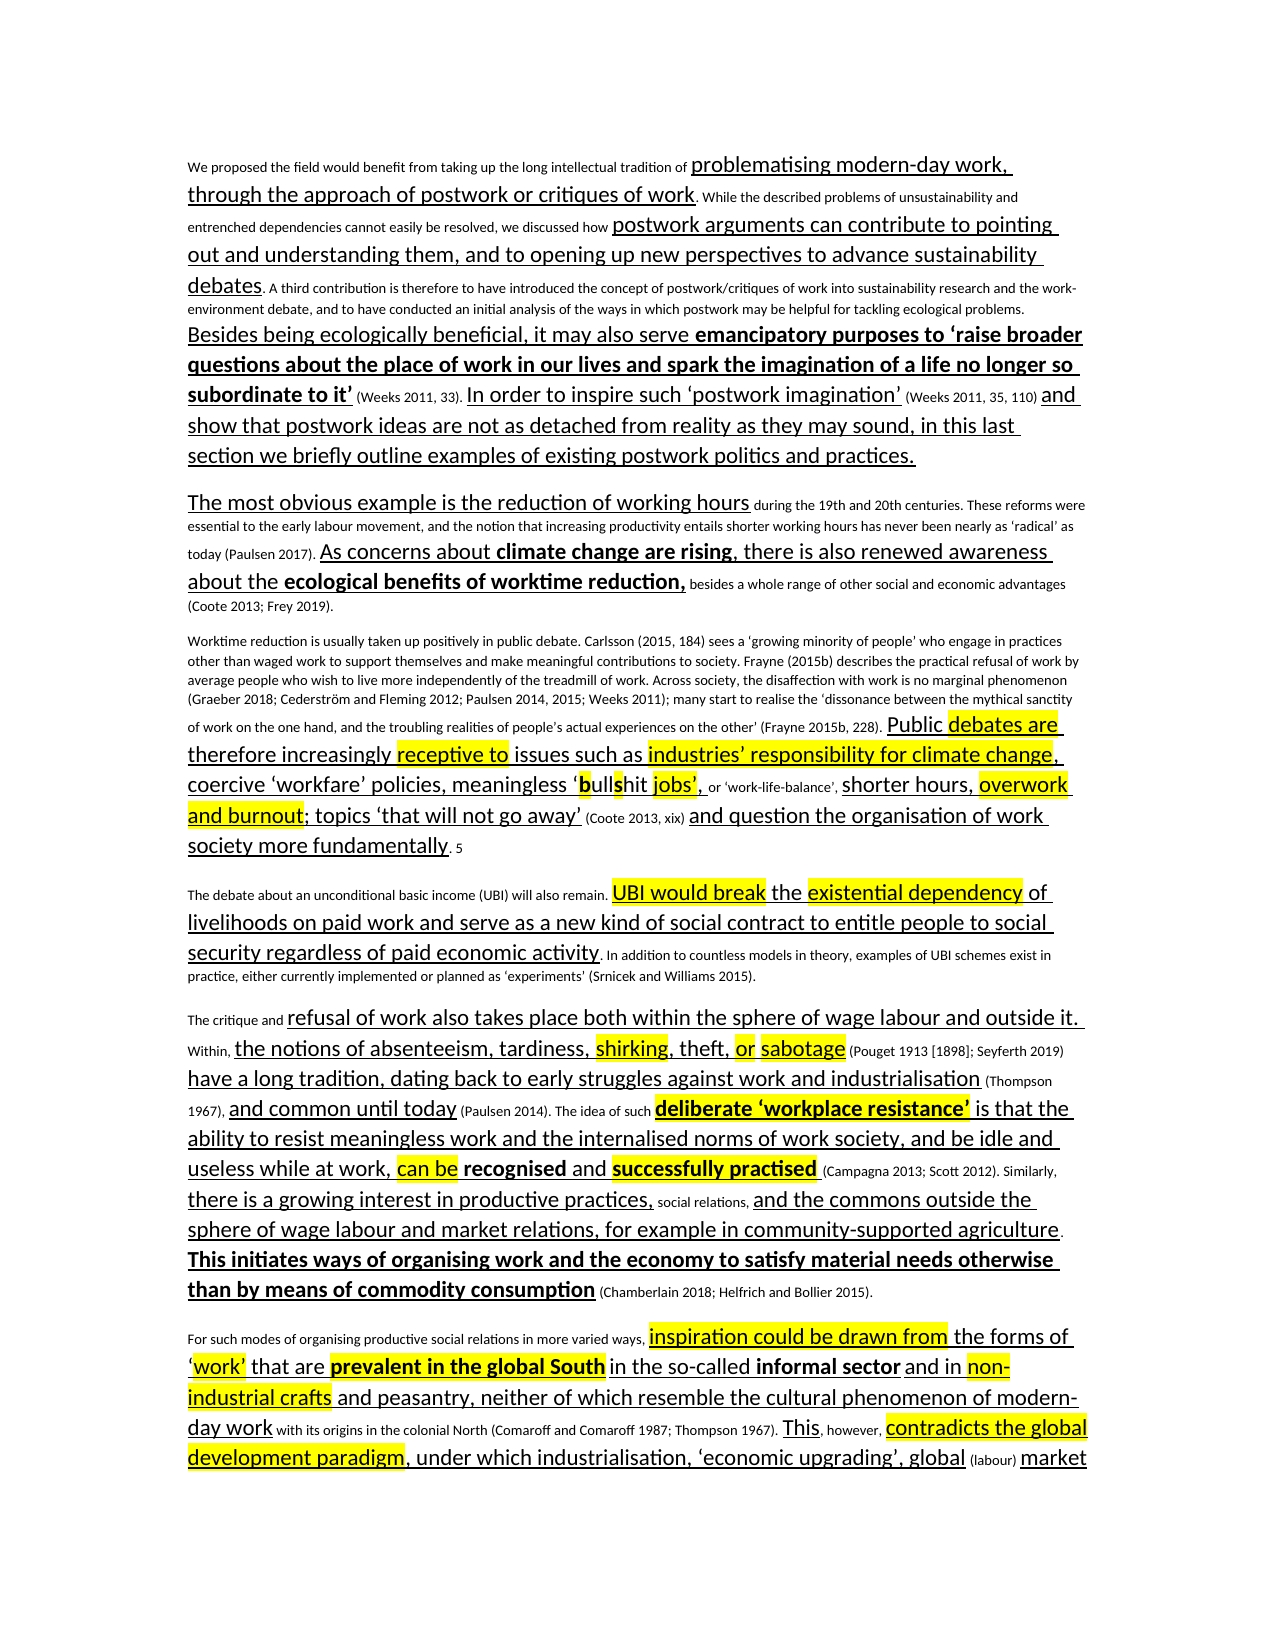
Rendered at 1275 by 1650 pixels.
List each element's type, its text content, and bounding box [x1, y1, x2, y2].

text The debate about an unconditional basic income (UBI) will also remain. UBI would break the existential dependency of livelihoods on paid work and serve as a new kind of social contract to entitle people to social security regardless of paid economic activity. In addition to countless models in theory, examples of UBI schemes exist in practice, either currently implemented or planned as ‘experiments’ (Srnicek and Williams 2015). [187, 878, 1087, 986]
text The critique and refusal of work also takes place both within the sphere of wage labour and outside it. Within, the notions of absenteeism, tardiness, shirking, theft, or sabotage (Pouget 1913 [1898]; Seyferth 2019) have a long tradition, dating back to early struggles against work and industrialisation (Thompson 1967), and common until today (Paulsen 2014). The idea of such deliberate ‘workplace resistance’ is that the ability to resist meaningless work and the internalised norms of work society, and be idle and useless while at work, can be recognised and successfully practised (Campagna 2013; Scott 2012). Similarly, there is a growing interest in productive practices, social relations, and the commons outside the sphere of wage labour and market relations, for example in community-supported agriculture. This initiates ways of organising work and the economy to satisfy material needs otherwise than by means of commodity consumption (Chamberlain 2018; Helfrich and Bollier 2015). [187, 1003, 1087, 1303]
text Worktime reduction is usually taken up positively in public debate. Carlsson (2015, 184) sees a ‘growing minority of people’ who engage in practices other than waged work to support themselves and make meaningful contributions to society. Frayne (2015b) describes the practical refusal of work by average people who wish to live more independently of the treadmill of work. Across society, the disaffection with work is no marginal phenomenon (Graeber 2018; Cederström and Fleming 2012; Paulsen 2014, 2015; Weeks 2011); many start to realise the ‘dissonance between the mythical sanctity of work on the one hand, and the troubling realities of people’s actual experiences on the other’ (Frayne 2015b, 228). Public debates are therefore increasingly receptive to issues such as industries’ responsibility for climate change, coercive ‘workfare’ policies, meaningless ‘bullshit jobs’, or ‘work-life-balance’, shorter hours, overwork and burnout; topics ‘that will not go away’ (Coote 2013, xix) and question the organisation of work society more fundamentally. 5 [187, 633, 1087, 859]
text The most obvious example is the reduction of working hours during the 19th and 20th centuries. These reforms were essential to the early labour movement, and the notion that increasing productivity entails shorter working hours has never been nearly as ‘radical’ as today (Paulsen 2017). As concerns about climate change are rising, there is also renewed awareness about the ecological benefits of worktime reduction, besides a whole range of other social and economic advantages (Coote 2013; Frey 2019). [187, 488, 1087, 615]
text We proposed the field would benefit from taking up the long intellectual tradition of problematising modern-day work, through the approach of postwork or critiques of work. While the described problems of unsustainability and entrenched dependencies cannot easily be resolved, we discussed how postwork arguments can contribute to pointing out and understanding them, and to opening up new perspectives to advance sustainability debates. A third contribution is therefore to have introduced the concept of postwork/critiques of work into sustainability research and the work-environment debate, and to have conducted an initial analysis of the ways in which postwork may be helpful for tackling ecological problems. Besides being ecologically beneficial, it may also serve emancipatory purposes to ‘raise broader questions about the place of work in our lives and spark the imagination of a life no longer so subordinate to it’ (Weeks 2011, 33). In order to inspire such ‘postwork imagination’ (Weeks 2011, 35, 110) and show that postwork ideas are not as detached from reality as they may sound, in this last section we briefly outline examples of existing postwork politics and practices. [187, 150, 1087, 469]
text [187, 1322, 1087, 1471]
